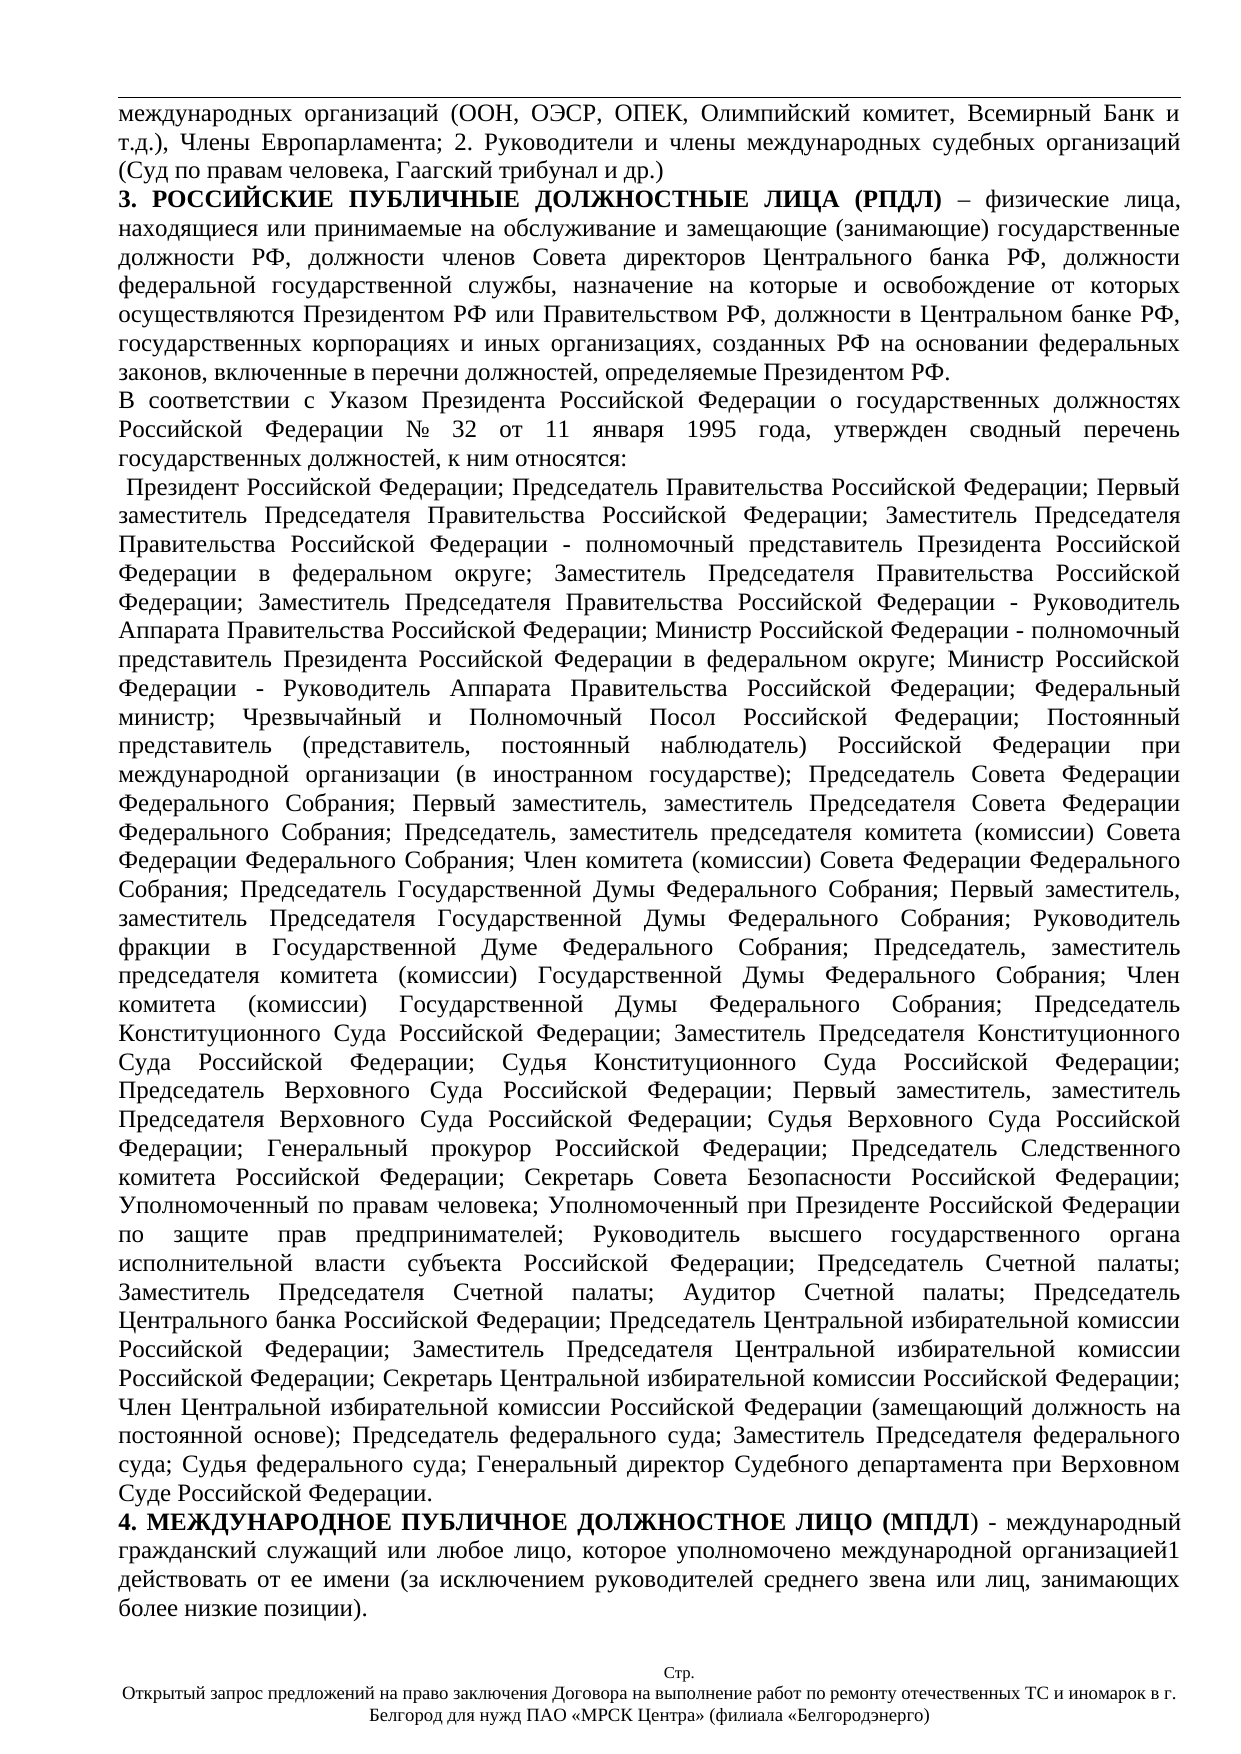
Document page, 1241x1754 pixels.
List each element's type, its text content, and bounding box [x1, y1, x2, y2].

text 4. МЕЖДУНАРОДНОЕ ПУБЛИЧНОЕ ДОЛЖНОСТНОЕ ЛИЦО (МПДЛ) - международный гражданский служащий или любое лицо, которое уполномочено международной организацией1 действовать от ее имени (за исключением руководителей среднего звена или лиц, занимающих более низкие позиции). [118, 1507, 1181, 1622]
text 3. РОССИЙСКИЕ ПУБЛИЧНЫЕ ДОЛЖНОСТНЫЕ ЛИЦА (РПДЛ) – физические лица, находящиеся или принимаемые на обслуживание и замещающие (занимающие) государственные должности РФ, должности членов Совета директоров Центрального банка РФ, должности федеральной государственной службы, назначение на которые и освобождение от которых осуществляются Президентом РФ или Правительством РФ, должности в Центральном банке РФ, государственных корпорациях и иных организациях, созданных РФ на основании федеральных законов, включенные в перечни должностей, определяемые Президентом РФ. [118, 184, 1181, 386]
text Президент Российской Федерации; Председатель Правительства Российской Федерации; Первый заместитель Председателя Правительства Российской Федерации; Заместитель Председателя Правительства Российской Федерации - полномочный представитель Президента Российской Федерации в федеральном округе; Заместитель Председателя Правительства Российской Федерации; Заместитель Председателя Правительства Российской Федерации - Руководитель Аппарата Правительства Российской Федерации; Министр Российской Федерации - полномочный представитель Президента Российской Федерации в федеральном округе; Министр Российской Федерации - Руководитель Аппарата Правительства Российской Федерации; Федеральный министр; Чрезвычайный и Полномочный Посол Российской Федерации; Постоянный представитель (представитель, постоянный наблюдатель) Российской Федерации при международной организации (в иностранном государстве); Председатель Совета Федерации Федерального Собрания; Первый заместитель, заместитель Председателя Совета Федерации Федерального Собрания; Председатель, заместитель председателя комитета (комиссии) Совета Федерации Федерального Собрания; Член комитета (комиссии) Совета Федерации Федерального Собрания; Председатель Государственной Думы Федерального Собрания; Первый заместитель, заместитель Председателя Государственной Думы Федерального Собрания; Руководитель фракции в Государственной Думе Федерального Собрания; Председатель, заместитель председателя комитета (комиссии) Государственной Думы Федерального Собрания; Член комитета (комиссии) Государственной Думы Федерального Собрания; Председатель Конституционного Суда Российской Федерации; Заместитель Председателя Конституционного Суда Российской Федерации; Судья Конституционного Суда Российской Федерации; Председатель Верховного Суда Российской Федерации; Первый заместитель, заместитель Председателя Верховного Суда Российской Федерации; Судья Верховного Суда Российской Федерации; Генеральный прокурор Российской Федерации; Председатель Следственного комитета Российской Федерации; Секретарь Совета Безопасности Российской Федерации; Уполномоченный по правам человека; Уполномоченный при Президенте Российской Федерации по защите прав предпринимателей; Руководитель высшего государственного органа исполнительной власти субъекта Российской Федерации; Председатель Счетной палаты; Заместитель Председателя Счетной палаты; Аудитор Счетной палаты; Председатель Центрального банка Российской Федерации; Председатель Центральной избирательной комиссии Российской Федерации; Заместитель Председателя Центральной избирательной комиссии Российской Федерации; Секретарь Центральной избирательной комиссии Российской Федерации; Член Центральной избирательной комиссии Российской Федерации (замещающий должность на постоянной основе); Председатель федерального суда; Заместитель Председателя федерального суда; Судья федерального суда; Генеральный директор Судебного департамента при Верховном Суде Российской Федерации. [118, 472, 1181, 1507]
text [118, 98, 1181, 184]
text В соответствии с Указом Президента Российской Федерации о государственных должностях Российской Федерации № 32 от 11 января 1995 года, утвержден сводный перечень государственных должностей, к ним относятся: [118, 386, 1181, 472]
